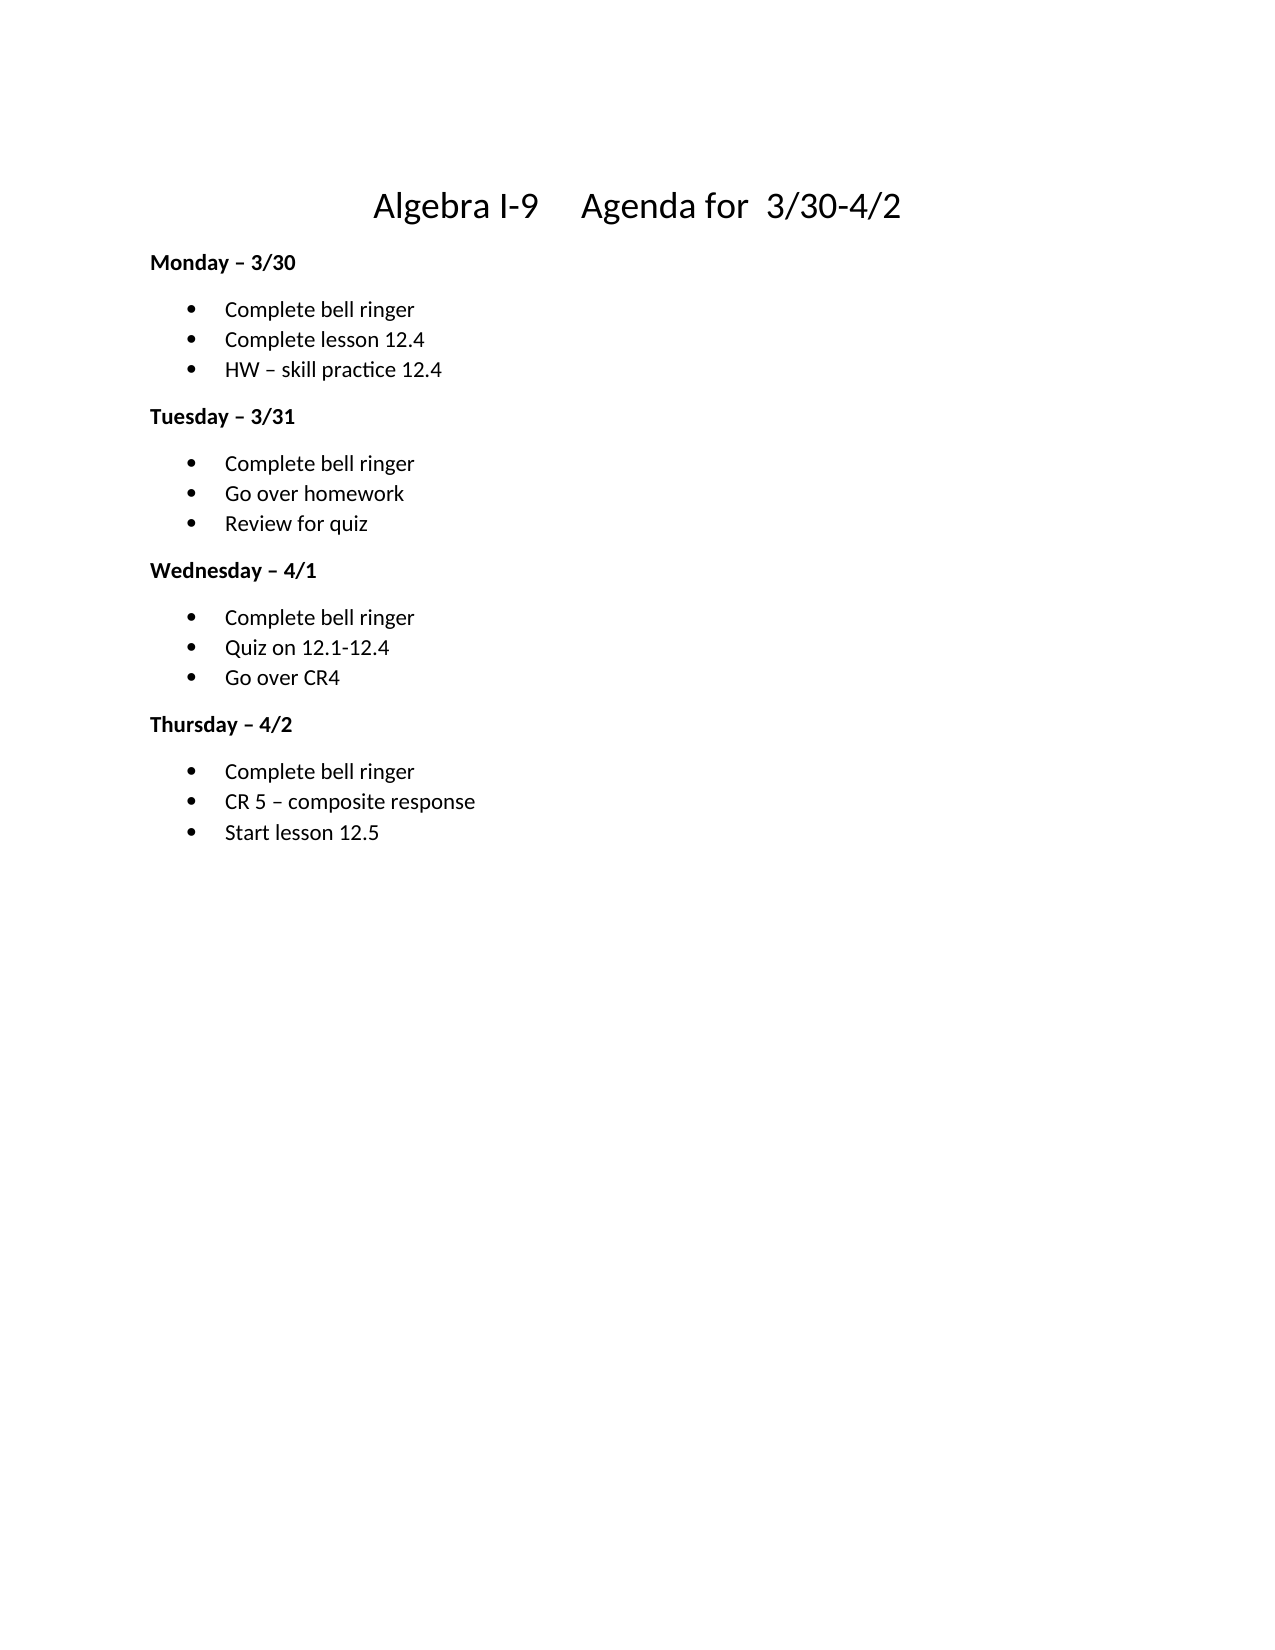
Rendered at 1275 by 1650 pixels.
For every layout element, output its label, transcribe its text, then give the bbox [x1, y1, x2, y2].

list Go over homework [187, 479, 600, 507]
text Wednesday – 4/1 [150, 556, 600, 584]
list Complete bell ringer [187, 757, 600, 785]
list Complete lesson 12.4 [187, 325, 600, 353]
list Complete bell ringer [187, 295, 600, 323]
list Start lesson 12.5 [187, 818, 600, 846]
list Complete bell ringer [187, 449, 600, 477]
text Tuesday – 3/31 [150, 402, 600, 430]
list Go over CR4 [187, 663, 600, 691]
text Algebra I-9 Agenda for 3/30-4/2 [150, 150, 1125, 227]
list Quiz on 12.1-12.4 [187, 633, 600, 661]
list CR 5 – composite response [187, 787, 600, 815]
list HW – skill practice 12.4 [187, 355, 600, 383]
text Thursday – 4/2 [150, 710, 600, 738]
text Monday – 3/30 [150, 248, 600, 276]
list Complete bell ringer [187, 603, 600, 631]
list Review for quiz [187, 509, 600, 537]
